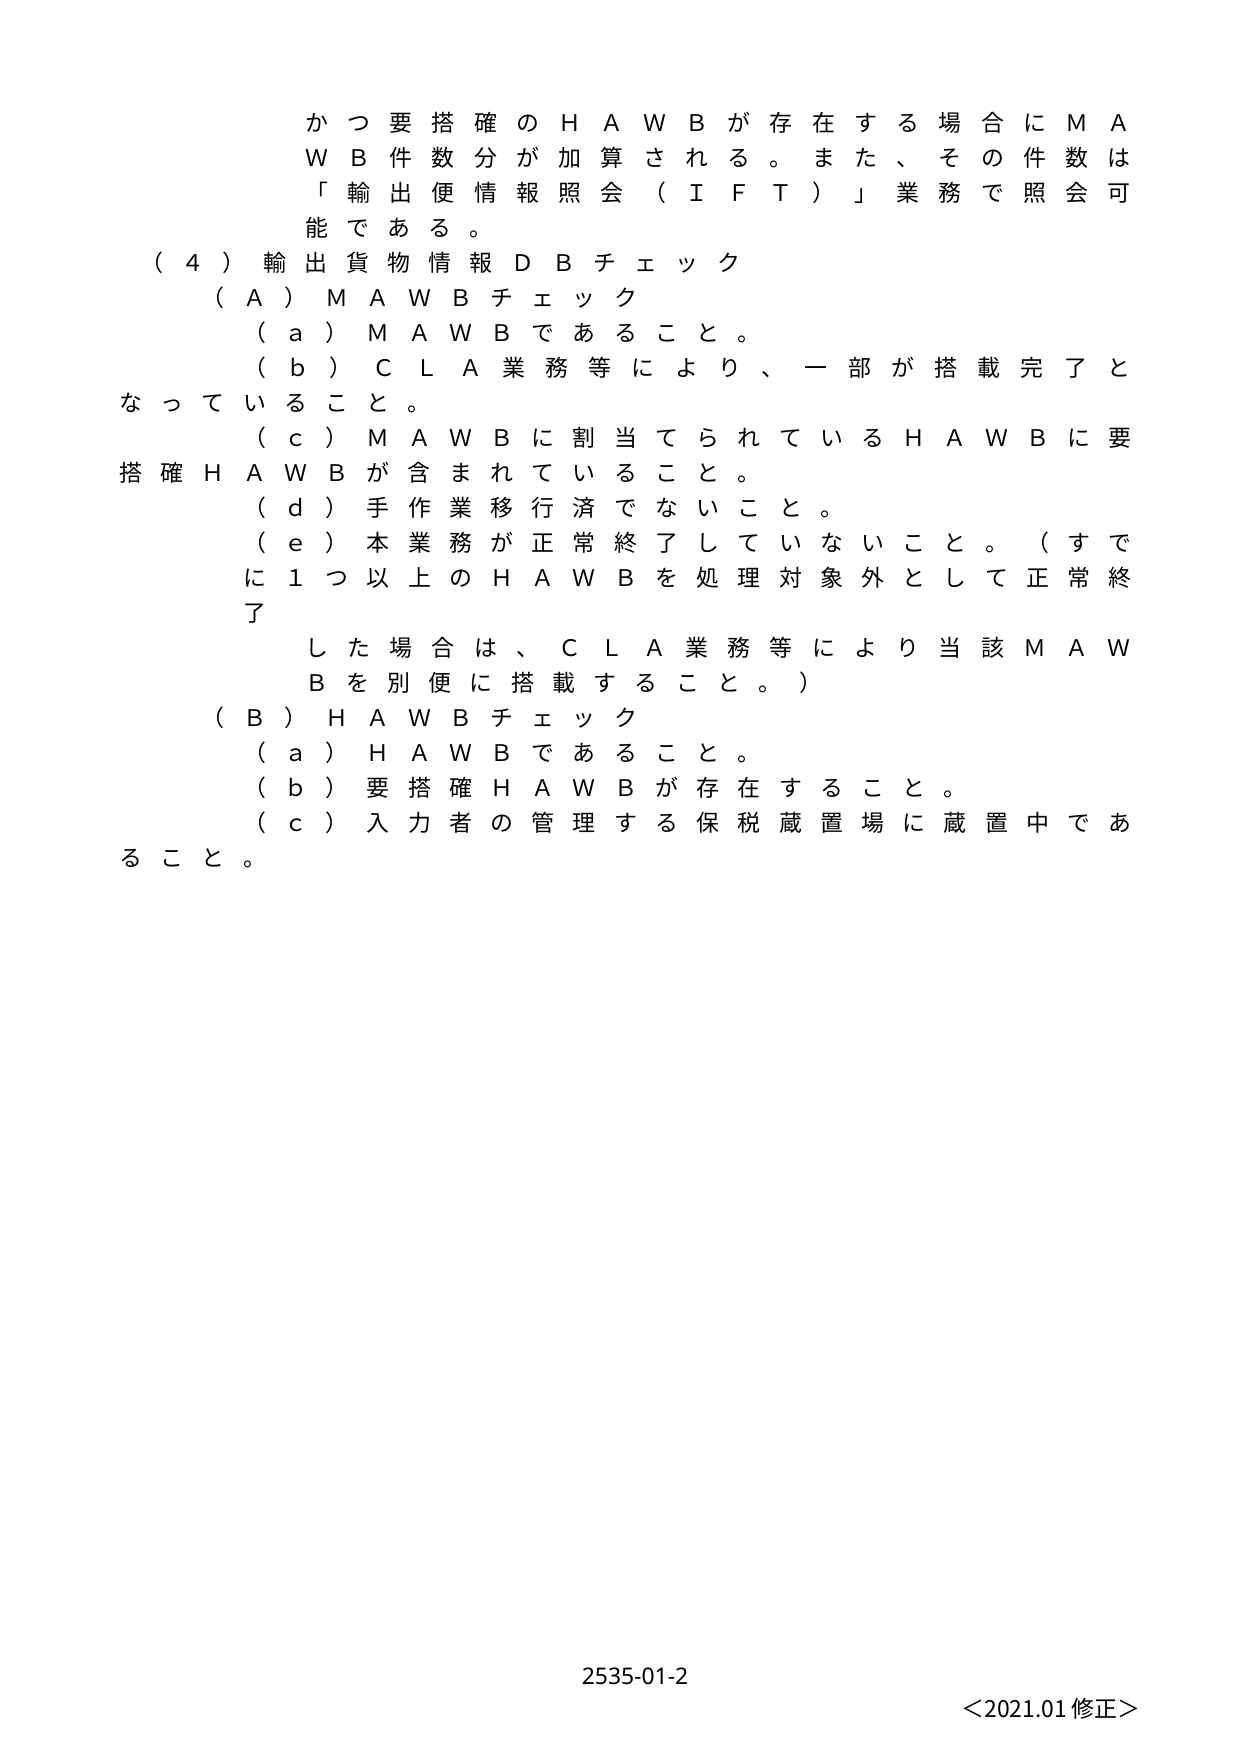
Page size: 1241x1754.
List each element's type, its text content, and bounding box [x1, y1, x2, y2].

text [202, 104, 1150, 244]
text （ｃ）ＭＡＷＢに割当てられているＨＡＷＢに要搭確ＨＡＷＢが含まれていること。 [119, 419, 1150, 489]
text （Ａ）ＭＡＷＢチェック [119, 279, 1150, 314]
text （ａ）ＨＡＷＢであること。 [119, 734, 1150, 769]
text （４）輸出貨物情報ＤＢチェック [119, 244, 1150, 279]
text （ｄ）手作業移行済でないこと。 [119, 489, 1150, 524]
text （ｅ）本業務が正常終了していないこと。（すでに１つ以上のＨＡＷＢを処理対象外として正常終了 [222, 524, 1150, 629]
text （ｃ）入力者の管理する保税蔵置場に蔵置中であること。 [119, 804, 1150, 874]
text （ｂ）ＣＬＡ業務等により、一部が搭載完了となっていること。 [119, 349, 1150, 419]
text （ｂ）要搭確ＨＡＷＢが存在すること。 [119, 769, 1150, 804]
list した場合は、ＣＬＡ業務等により当該ＭＡＷＢを別便に搭載すること。） [284, 629, 1150, 699]
text （ａ）ＭＡＷＢであること。 [119, 314, 1150, 349]
text （Ｂ）ＨＡＷＢチェック [119, 699, 1150, 734]
